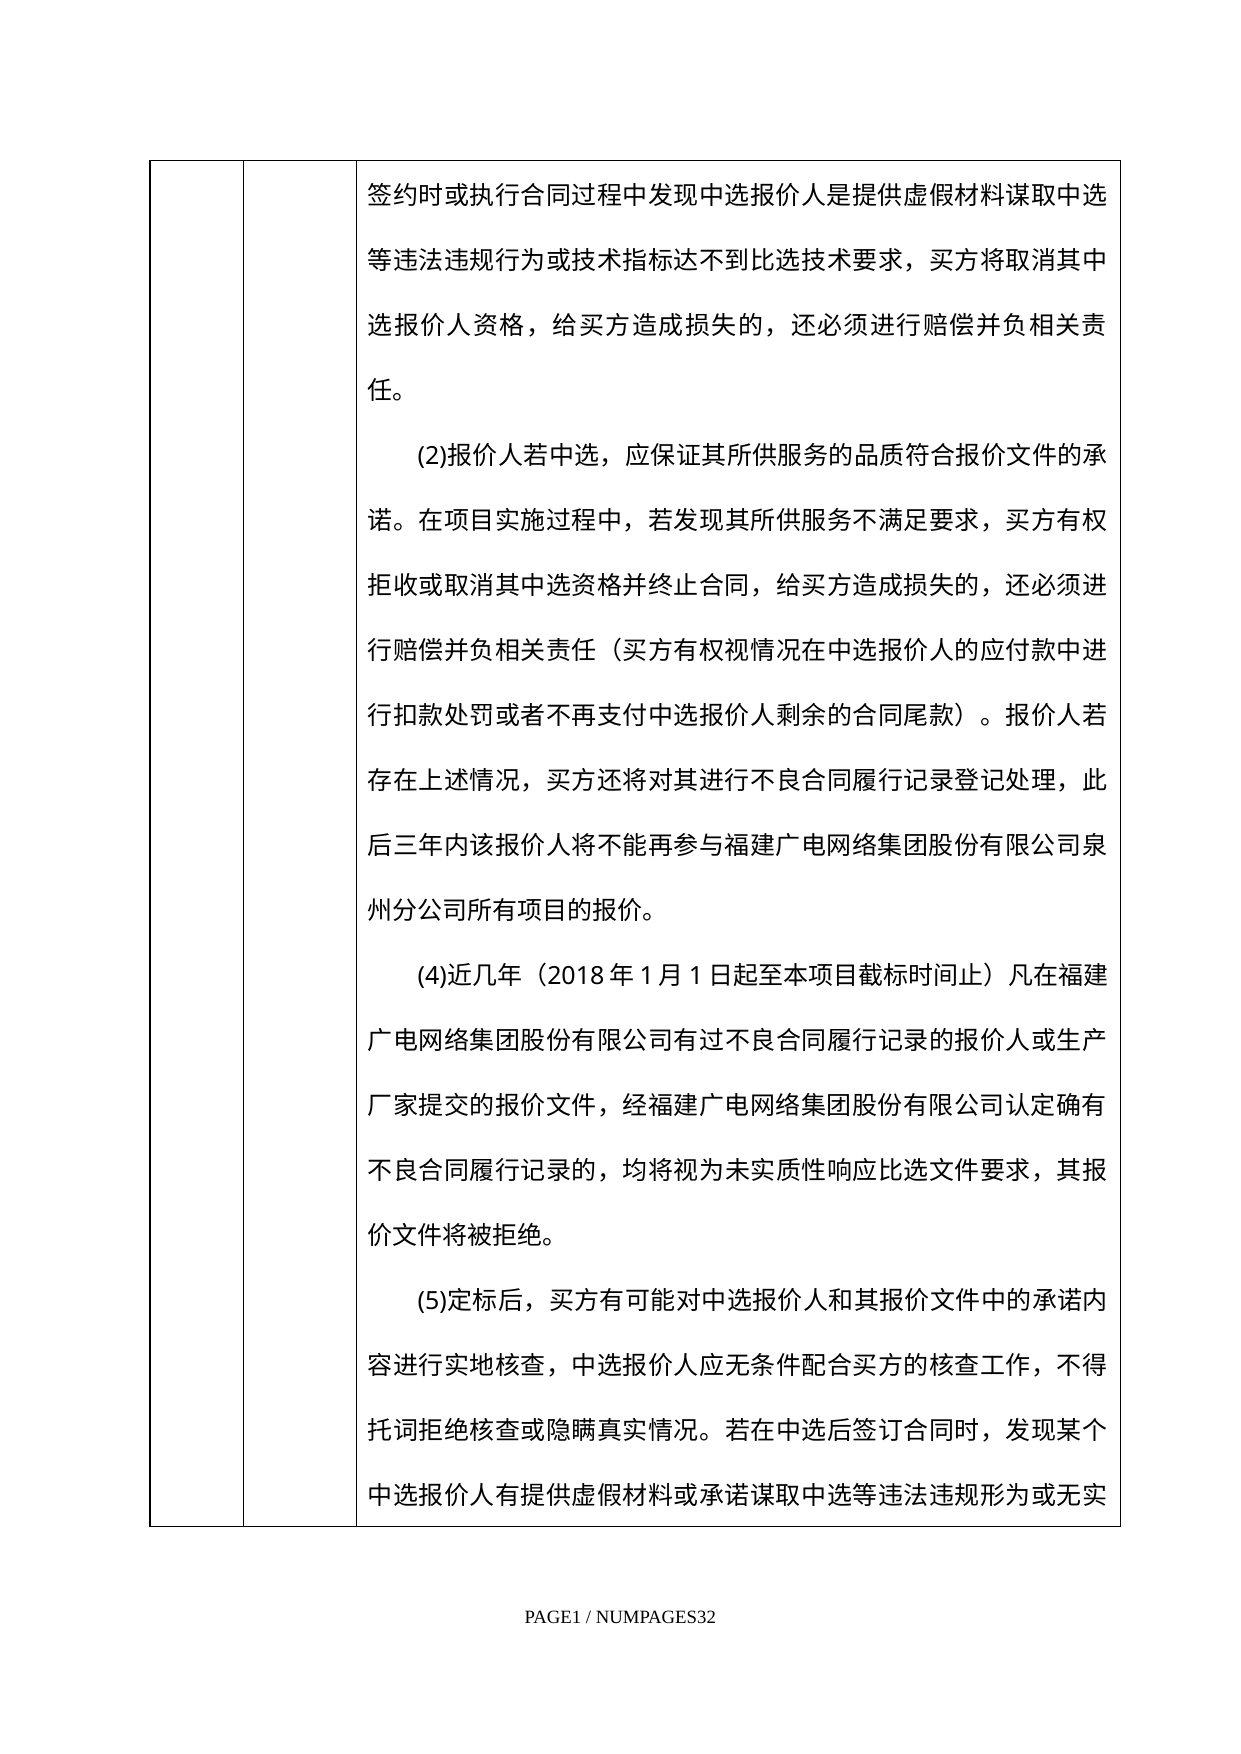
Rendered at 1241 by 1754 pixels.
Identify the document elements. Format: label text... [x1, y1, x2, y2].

table_cell [244, 161, 356, 1526]
table_cell 7 [151, 161, 243, 1526]
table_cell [357, 161, 1120, 1526]
